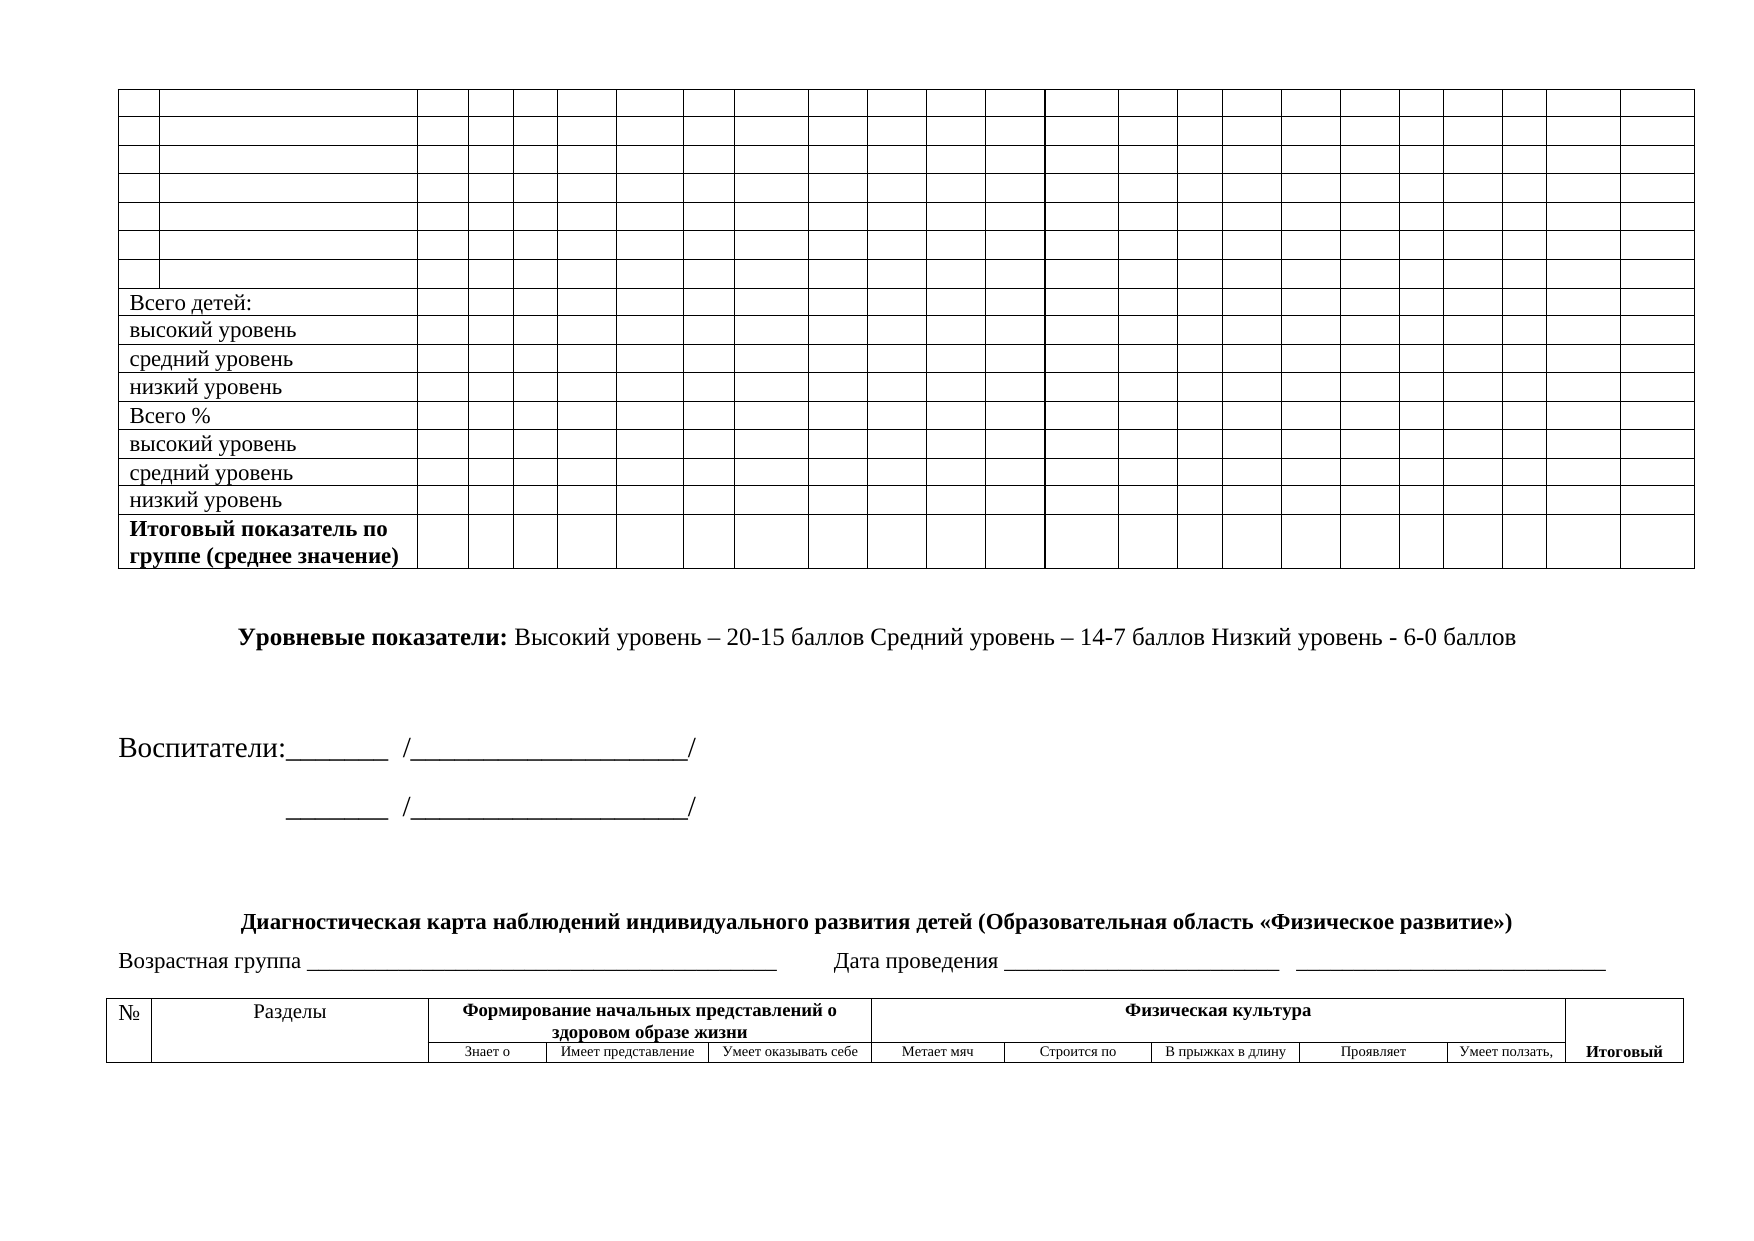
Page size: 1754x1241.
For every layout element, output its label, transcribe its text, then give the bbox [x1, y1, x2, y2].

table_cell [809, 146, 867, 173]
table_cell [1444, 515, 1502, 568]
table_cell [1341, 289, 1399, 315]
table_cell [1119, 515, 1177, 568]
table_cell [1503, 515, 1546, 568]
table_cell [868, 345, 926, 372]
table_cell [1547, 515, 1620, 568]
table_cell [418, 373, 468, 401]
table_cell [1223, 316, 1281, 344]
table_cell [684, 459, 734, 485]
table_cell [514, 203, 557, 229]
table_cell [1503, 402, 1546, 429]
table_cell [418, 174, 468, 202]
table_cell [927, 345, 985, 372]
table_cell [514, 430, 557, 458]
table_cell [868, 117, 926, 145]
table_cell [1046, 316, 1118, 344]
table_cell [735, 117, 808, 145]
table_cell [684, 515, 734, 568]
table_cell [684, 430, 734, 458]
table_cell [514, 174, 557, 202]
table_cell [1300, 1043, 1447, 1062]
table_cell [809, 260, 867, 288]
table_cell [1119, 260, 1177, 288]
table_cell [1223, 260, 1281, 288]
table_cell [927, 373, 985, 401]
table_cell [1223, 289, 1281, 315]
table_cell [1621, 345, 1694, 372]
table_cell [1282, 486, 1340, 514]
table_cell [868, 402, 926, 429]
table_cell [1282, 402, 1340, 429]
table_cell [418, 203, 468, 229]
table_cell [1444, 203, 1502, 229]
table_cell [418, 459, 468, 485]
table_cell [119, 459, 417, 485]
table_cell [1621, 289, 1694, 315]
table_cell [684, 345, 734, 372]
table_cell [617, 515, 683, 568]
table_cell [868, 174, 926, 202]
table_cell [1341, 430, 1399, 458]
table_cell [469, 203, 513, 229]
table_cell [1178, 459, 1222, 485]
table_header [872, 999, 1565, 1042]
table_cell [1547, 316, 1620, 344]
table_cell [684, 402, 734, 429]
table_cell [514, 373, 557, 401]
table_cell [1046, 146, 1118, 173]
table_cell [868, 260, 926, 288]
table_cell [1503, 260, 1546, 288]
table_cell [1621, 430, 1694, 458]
text Уровневые показатели: Высокий уровень – 20-15 баллов Средний уровень – 14-7 баллов Низкий уровень - 6-0 баллов [118, 622, 1636, 651]
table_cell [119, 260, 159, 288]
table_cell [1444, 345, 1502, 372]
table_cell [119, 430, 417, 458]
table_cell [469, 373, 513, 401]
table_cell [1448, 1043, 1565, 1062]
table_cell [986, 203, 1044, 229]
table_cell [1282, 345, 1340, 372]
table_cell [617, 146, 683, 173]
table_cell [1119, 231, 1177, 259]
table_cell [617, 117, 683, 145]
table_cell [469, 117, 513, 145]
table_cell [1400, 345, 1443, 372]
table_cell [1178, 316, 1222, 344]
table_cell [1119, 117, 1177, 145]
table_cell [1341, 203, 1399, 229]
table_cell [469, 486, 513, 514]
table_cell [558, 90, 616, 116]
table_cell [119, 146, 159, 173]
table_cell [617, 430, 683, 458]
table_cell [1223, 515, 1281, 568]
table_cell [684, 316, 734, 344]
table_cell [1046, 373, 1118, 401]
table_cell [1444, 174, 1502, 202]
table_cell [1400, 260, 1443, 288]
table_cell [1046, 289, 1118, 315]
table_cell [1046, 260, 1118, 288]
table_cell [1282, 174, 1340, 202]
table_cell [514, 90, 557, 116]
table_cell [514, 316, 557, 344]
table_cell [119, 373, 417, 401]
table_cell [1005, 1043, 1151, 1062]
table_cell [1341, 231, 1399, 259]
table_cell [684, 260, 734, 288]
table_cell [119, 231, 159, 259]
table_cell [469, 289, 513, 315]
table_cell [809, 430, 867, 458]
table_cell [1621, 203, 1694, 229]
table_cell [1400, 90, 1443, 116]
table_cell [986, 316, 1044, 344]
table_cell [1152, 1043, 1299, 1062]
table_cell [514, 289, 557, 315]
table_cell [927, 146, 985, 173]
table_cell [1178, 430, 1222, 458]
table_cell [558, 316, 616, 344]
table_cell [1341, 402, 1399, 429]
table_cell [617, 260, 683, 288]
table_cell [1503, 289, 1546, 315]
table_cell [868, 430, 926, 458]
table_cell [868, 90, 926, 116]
text _______ /___________________/ [118, 789, 1636, 823]
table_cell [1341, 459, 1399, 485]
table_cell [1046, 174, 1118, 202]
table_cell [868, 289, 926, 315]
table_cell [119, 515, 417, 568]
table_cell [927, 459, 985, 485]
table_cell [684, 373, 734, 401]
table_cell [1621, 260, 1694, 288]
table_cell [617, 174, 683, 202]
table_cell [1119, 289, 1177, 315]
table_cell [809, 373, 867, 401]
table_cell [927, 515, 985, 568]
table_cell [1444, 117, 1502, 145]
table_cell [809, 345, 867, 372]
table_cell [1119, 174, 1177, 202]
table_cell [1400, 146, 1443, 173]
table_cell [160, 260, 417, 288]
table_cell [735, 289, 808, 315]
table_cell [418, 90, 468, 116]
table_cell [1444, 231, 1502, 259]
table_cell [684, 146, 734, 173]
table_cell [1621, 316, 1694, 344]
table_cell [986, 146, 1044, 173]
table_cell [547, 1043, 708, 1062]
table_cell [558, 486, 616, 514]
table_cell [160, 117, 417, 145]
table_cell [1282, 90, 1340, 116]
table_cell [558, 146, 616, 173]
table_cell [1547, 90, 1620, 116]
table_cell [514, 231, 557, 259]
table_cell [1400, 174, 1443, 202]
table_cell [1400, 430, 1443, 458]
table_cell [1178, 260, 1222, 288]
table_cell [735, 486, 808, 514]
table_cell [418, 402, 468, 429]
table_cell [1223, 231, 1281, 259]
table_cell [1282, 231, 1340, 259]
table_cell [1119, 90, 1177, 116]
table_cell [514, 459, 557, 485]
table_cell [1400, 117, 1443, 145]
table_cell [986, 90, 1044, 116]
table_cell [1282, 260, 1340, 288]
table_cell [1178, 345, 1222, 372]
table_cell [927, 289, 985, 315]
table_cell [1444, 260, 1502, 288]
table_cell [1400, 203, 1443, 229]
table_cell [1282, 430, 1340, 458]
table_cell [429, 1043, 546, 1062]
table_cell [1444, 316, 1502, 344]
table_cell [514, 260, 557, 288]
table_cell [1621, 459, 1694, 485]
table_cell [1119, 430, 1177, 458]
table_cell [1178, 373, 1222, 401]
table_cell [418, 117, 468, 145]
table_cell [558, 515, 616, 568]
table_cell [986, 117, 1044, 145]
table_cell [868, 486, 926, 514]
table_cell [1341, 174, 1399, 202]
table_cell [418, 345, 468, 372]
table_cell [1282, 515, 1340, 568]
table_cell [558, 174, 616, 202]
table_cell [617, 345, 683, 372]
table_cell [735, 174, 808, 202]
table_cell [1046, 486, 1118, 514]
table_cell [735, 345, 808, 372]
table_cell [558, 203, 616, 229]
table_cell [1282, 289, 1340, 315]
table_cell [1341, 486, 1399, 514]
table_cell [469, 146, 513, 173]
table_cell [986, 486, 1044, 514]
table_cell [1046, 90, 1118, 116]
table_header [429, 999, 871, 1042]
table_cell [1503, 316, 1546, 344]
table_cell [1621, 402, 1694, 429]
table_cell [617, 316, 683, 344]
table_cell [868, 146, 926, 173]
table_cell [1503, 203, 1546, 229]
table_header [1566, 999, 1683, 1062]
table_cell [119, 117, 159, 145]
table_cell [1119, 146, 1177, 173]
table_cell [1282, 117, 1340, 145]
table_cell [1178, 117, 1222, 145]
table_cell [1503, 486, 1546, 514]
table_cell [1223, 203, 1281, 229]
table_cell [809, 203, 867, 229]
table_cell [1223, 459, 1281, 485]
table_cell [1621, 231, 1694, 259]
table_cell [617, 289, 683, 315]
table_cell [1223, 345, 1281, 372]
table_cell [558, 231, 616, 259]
text Воспитатели:_______ /___________________/ [118, 730, 1636, 763]
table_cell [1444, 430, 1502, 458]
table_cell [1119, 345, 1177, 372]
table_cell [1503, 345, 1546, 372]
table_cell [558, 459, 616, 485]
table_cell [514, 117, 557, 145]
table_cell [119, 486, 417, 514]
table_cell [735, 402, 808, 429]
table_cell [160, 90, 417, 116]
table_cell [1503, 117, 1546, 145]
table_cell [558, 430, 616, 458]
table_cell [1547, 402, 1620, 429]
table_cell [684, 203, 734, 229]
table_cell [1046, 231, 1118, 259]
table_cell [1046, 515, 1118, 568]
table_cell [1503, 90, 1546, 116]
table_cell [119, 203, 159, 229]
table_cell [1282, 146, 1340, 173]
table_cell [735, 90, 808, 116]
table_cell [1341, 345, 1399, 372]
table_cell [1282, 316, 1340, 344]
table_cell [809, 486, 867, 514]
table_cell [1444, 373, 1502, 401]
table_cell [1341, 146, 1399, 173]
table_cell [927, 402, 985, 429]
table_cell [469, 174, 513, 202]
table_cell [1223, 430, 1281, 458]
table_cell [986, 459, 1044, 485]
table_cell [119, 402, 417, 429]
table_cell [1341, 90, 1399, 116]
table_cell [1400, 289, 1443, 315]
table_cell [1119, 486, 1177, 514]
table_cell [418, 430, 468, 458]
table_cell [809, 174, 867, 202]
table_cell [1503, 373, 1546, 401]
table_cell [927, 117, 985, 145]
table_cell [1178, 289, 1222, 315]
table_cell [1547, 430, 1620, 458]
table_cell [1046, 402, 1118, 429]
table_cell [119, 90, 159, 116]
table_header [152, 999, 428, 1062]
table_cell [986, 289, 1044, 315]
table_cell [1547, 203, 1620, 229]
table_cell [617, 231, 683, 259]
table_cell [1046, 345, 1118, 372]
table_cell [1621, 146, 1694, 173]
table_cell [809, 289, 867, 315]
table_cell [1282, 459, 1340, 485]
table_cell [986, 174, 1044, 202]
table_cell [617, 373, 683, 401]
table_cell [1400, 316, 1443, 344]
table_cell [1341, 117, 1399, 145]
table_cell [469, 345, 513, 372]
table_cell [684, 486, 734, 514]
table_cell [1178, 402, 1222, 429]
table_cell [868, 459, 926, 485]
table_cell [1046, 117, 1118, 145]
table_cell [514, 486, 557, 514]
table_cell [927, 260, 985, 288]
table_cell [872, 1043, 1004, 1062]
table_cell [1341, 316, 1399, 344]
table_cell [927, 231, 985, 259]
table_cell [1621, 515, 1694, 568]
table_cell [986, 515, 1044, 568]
text Диагностическая карта наблюдений индивидуального развития детей (Образовательная область «Физическое развитие») [118, 908, 1636, 934]
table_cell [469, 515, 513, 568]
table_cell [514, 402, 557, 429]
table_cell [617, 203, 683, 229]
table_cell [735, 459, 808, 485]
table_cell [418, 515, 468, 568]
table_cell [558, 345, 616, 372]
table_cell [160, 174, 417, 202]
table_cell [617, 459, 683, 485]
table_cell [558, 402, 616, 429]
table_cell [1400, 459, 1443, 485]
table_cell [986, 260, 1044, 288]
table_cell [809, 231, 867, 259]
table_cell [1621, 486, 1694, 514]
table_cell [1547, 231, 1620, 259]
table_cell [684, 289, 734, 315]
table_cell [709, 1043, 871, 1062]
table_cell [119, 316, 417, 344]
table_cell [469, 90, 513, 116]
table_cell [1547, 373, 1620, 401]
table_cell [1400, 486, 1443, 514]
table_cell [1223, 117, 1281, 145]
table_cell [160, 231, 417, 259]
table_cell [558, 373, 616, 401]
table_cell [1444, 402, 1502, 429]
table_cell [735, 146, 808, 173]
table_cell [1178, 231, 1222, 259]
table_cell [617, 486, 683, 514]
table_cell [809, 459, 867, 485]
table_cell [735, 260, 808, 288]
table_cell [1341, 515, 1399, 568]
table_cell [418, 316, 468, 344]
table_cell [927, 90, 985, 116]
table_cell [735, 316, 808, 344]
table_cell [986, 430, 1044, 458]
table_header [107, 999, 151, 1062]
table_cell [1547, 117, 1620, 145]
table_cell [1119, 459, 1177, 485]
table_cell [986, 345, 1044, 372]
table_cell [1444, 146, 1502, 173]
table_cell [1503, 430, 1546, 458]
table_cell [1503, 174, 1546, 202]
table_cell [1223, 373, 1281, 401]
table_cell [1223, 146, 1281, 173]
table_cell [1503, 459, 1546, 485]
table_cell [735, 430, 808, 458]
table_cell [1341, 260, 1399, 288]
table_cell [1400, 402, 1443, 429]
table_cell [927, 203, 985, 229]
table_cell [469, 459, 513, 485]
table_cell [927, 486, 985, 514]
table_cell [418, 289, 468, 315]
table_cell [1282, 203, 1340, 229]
text Возрастная группа _________________________________________ Дата проведения ________________________ ___________________________ [118, 947, 1636, 973]
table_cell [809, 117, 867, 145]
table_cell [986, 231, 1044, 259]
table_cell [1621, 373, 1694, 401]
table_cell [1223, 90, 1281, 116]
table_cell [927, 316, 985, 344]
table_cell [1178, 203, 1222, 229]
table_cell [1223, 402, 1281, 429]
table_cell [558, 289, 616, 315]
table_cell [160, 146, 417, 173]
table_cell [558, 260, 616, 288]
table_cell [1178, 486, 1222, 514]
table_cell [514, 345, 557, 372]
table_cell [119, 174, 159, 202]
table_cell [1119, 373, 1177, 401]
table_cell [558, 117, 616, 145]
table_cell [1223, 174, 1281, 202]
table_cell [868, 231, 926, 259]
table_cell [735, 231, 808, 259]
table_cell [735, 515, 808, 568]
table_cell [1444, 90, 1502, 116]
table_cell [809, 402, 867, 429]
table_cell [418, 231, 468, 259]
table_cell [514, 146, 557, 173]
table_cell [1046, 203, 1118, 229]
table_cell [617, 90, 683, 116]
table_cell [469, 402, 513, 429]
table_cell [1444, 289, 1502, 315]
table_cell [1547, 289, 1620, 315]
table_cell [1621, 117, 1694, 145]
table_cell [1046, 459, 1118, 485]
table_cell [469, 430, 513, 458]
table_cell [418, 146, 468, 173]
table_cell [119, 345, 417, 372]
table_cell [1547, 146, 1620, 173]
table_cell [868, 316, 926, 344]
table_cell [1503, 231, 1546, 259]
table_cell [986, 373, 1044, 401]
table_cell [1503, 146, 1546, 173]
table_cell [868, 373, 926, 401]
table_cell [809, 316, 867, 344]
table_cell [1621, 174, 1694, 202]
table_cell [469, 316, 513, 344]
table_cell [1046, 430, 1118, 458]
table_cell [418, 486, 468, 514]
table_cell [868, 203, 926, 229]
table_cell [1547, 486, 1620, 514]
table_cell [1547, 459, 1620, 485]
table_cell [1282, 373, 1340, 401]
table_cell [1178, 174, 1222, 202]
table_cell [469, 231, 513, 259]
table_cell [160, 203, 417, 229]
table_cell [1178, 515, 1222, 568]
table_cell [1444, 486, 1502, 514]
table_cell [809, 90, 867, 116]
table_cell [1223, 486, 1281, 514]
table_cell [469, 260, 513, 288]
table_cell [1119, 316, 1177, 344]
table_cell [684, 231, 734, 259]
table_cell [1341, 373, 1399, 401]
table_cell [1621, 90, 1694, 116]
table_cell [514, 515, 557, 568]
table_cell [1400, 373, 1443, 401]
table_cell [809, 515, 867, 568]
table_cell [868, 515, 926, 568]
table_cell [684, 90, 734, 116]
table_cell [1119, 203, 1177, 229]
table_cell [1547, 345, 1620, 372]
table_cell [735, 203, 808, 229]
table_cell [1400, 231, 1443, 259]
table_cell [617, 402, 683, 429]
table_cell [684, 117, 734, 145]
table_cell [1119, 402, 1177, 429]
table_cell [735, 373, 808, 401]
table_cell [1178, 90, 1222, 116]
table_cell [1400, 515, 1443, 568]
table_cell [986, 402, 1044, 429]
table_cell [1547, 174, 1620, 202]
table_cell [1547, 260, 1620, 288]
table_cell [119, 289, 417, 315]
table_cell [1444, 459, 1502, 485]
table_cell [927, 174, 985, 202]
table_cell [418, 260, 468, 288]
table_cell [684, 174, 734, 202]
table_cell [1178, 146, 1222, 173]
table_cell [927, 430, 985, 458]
